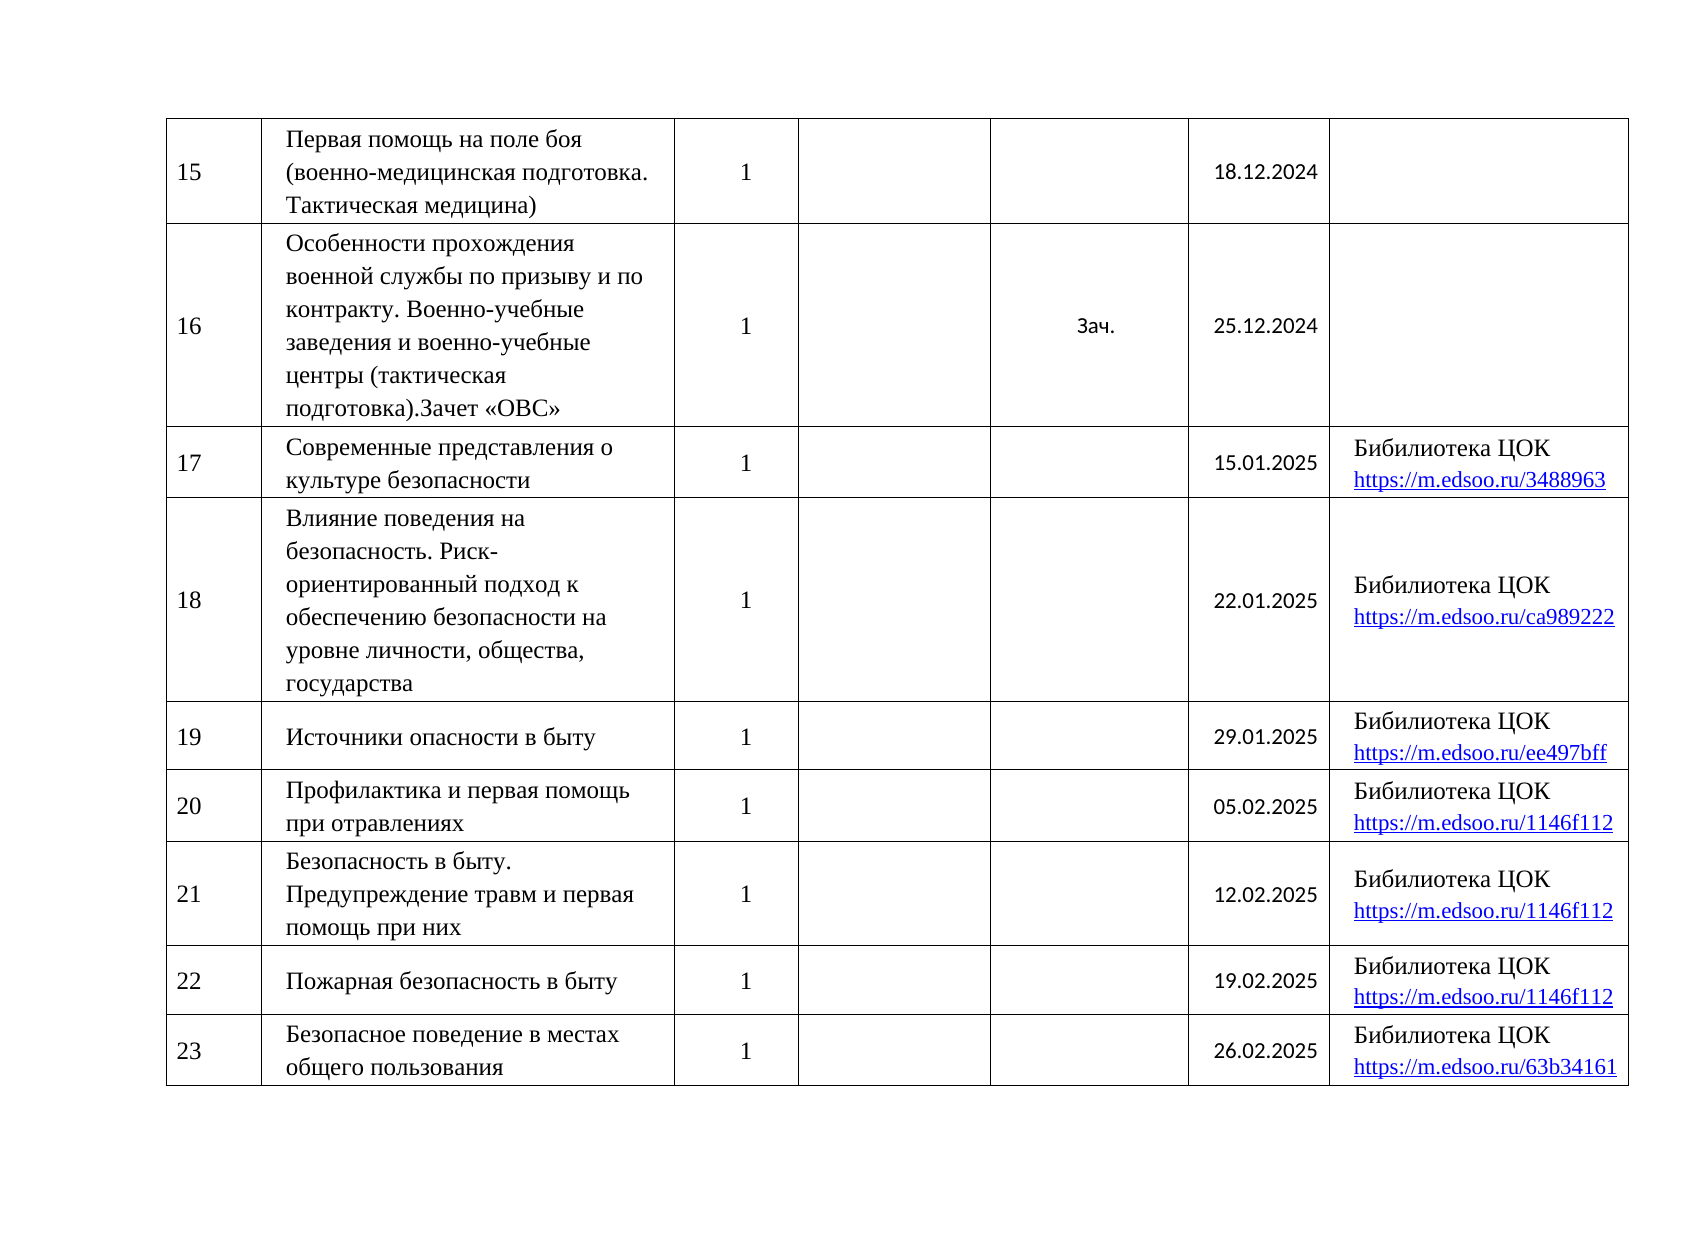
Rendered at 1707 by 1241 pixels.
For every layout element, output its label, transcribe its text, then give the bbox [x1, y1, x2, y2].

table_cell Бибилиотека ЦОК https://m.edsoo.ru/1146f112 [1330, 770, 1628, 841]
table_cell Бибилиотека ЦОК https://m.edsoo.ru/1146f112 [1330, 946, 1628, 1013]
table_cell [991, 770, 1188, 841]
table_cell [799, 498, 990, 701]
table_cell 1 [675, 427, 798, 497]
table_cell [799, 119, 990, 222]
table_cell [799, 702, 990, 769]
table_cell 16 [167, 224, 261, 426]
table_cell 18.12.2024 [1189, 119, 1329, 222]
table_cell 15.01.2025 [1189, 427, 1329, 497]
table_cell 20 [167, 770, 261, 841]
table_cell 1 [675, 1015, 798, 1085]
table_cell Бибилиотека ЦОК https://m.edsoo.ru/ee497bff [1330, 702, 1628, 769]
table_cell 19.02.2025 [1189, 946, 1329, 1013]
table_cell 1 [675, 702, 798, 769]
table_cell 12.02.2025 [1189, 842, 1329, 945]
table_cell [799, 842, 990, 945]
table_cell 22 [167, 946, 261, 1013]
table_cell [799, 1015, 990, 1085]
table_cell [991, 427, 1188, 497]
table_cell Безопасность в быту. Предупреждение травм и первая помощь при них [262, 842, 674, 945]
table_cell Особенности прохождения военной службы по призыву и по контракту. Военно-учебные заведения и военно-учебные центры (тактическая подготовка).Зачет «ОВС» [262, 224, 674, 426]
table_cell 1 [675, 842, 798, 945]
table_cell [262, 119, 674, 222]
table_cell 18 [167, 498, 261, 701]
table_cell [991, 702, 1188, 769]
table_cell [262, 1015, 674, 1085]
table_cell [991, 1015, 1188, 1085]
table_cell Бибилиотека ЦОК https://m.edsoo.ru/1146f112 [1330, 842, 1628, 945]
table_cell Влияние поведения на безопасность. Риск-ориентированный подход к обеспечению безопасности на уровне личности, общества, государства [262, 498, 674, 701]
table_cell 05.02.2025 [1189, 770, 1329, 841]
table_cell 15 [167, 119, 261, 222]
table_cell Зач. [991, 224, 1188, 426]
table_cell 1 [675, 770, 798, 841]
table_cell 22.01.2025 [1189, 498, 1329, 701]
table_cell 17 [167, 427, 261, 497]
table_cell [991, 842, 1188, 945]
table_cell Бибилиотека ЦОК https://m.edsoo.ru/ca989222 [1330, 498, 1628, 701]
table_cell Источники опасности в быту [262, 702, 674, 769]
table_cell [991, 498, 1188, 701]
table_cell 19 [167, 702, 261, 769]
table_cell 23 [167, 1015, 261, 1085]
table_cell 25.12.2024 [1189, 224, 1329, 426]
table_cell Пожарная безопасность в быту [262, 946, 674, 1013]
table_cell 26.02.2025 [1189, 1015, 1329, 1085]
table_cell Профилактика и первая помощь при отравлениях [262, 770, 674, 841]
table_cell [1330, 1015, 1628, 1085]
table_cell [1330, 224, 1628, 426]
table_cell [991, 946, 1188, 1013]
table_cell [799, 770, 990, 841]
table_cell [799, 427, 990, 497]
table_cell [1330, 119, 1628, 222]
table_cell Современные представления о культуре безопасности [262, 427, 674, 497]
table_cell [991, 119, 1188, 222]
table_cell 1 [675, 224, 798, 426]
table_cell [799, 946, 990, 1013]
table_cell 1 [675, 946, 798, 1013]
table_cell 1 [675, 498, 798, 701]
table_cell Бибилиотека ЦОК https://m.edsoo.ru/3488963 [1330, 427, 1628, 497]
table_cell 29.01.2025 [1189, 702, 1329, 769]
table_cell [799, 224, 990, 426]
table_cell 1 [675, 119, 798, 222]
table_cell 21 [167, 842, 261, 945]
